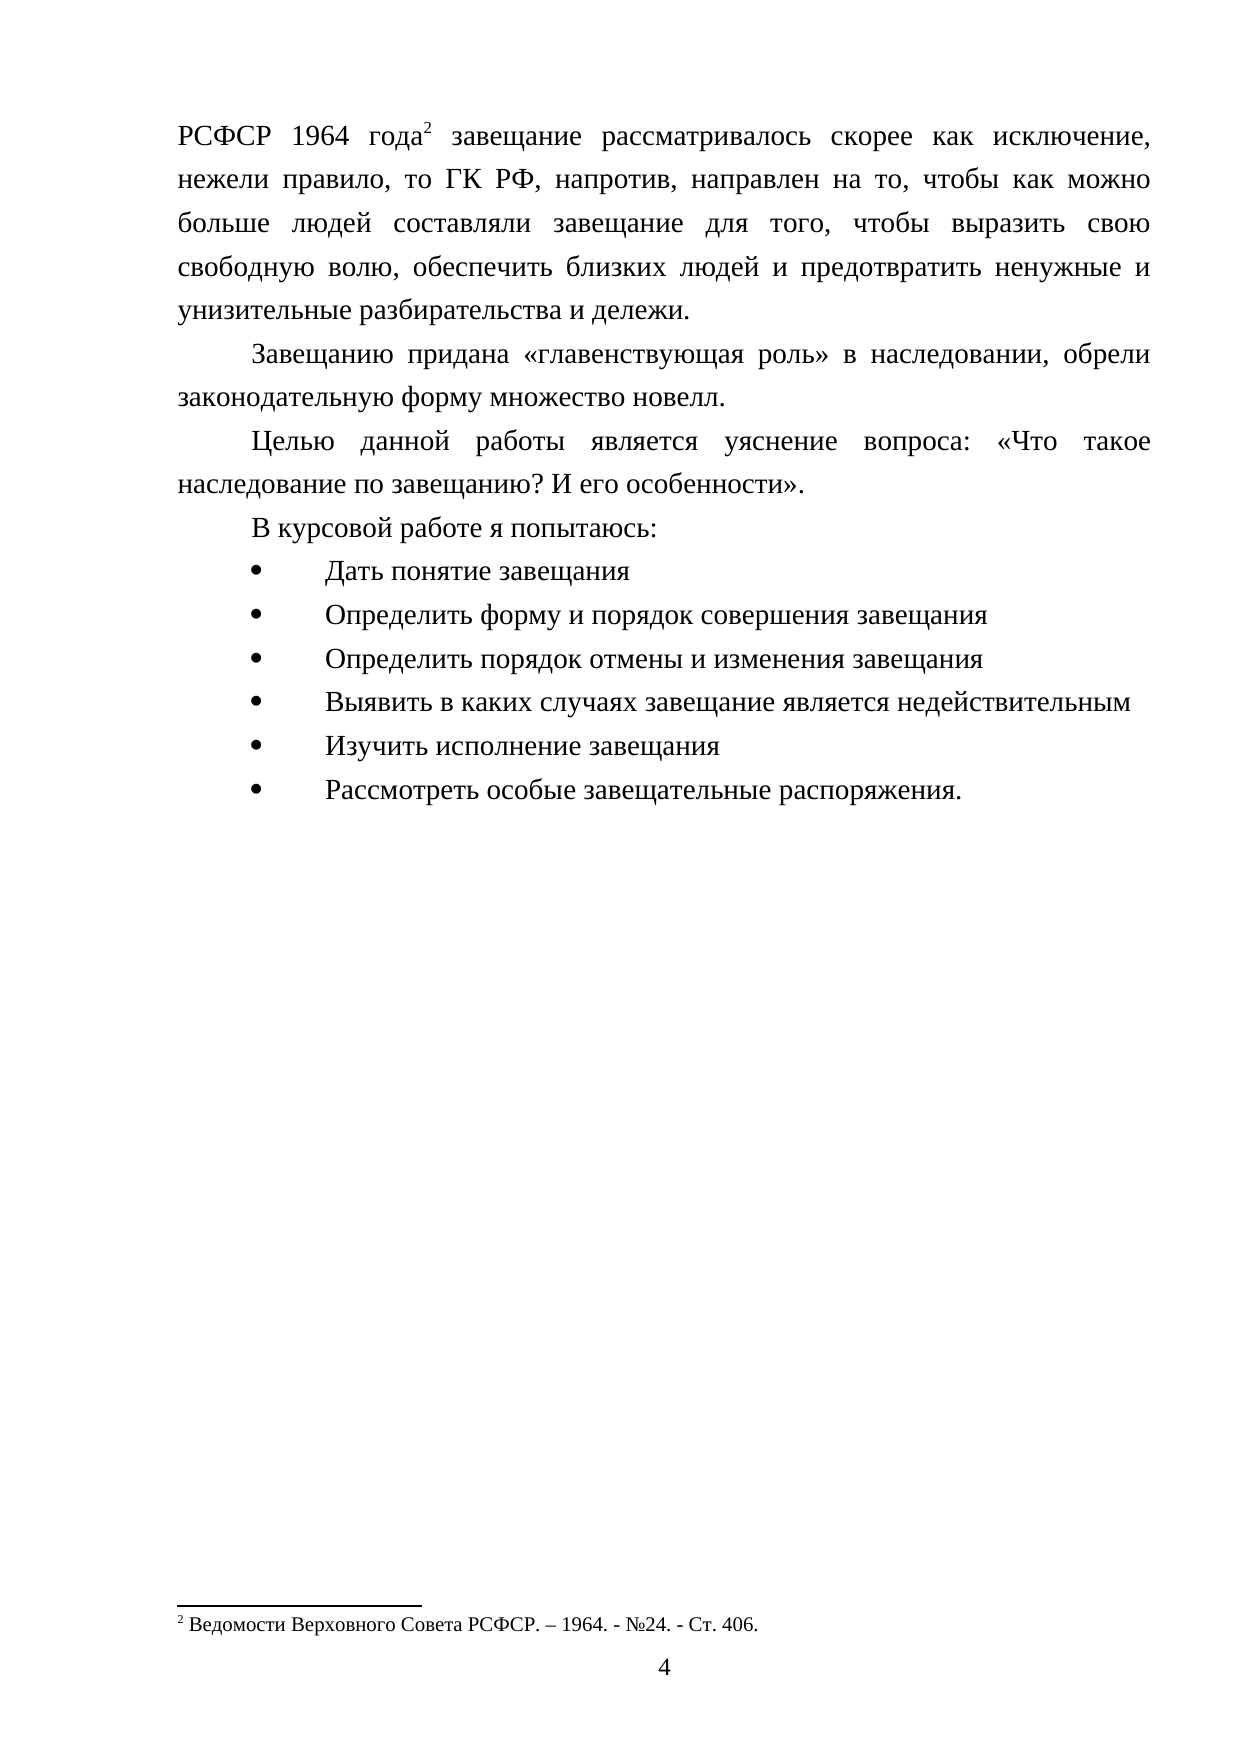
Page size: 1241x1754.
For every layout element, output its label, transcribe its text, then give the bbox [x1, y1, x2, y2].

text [177, 118, 1152, 326]
list Изучить исполнение завещания [177, 728, 1152, 762]
list Определить форму и порядок совершения завещания [177, 597, 1152, 631]
list Дать понятие завещания [177, 553, 1152, 587]
text Целью данной работы является уяснение вопроса: «Что такое наследование по завещанию? И его особенности». [177, 423, 1152, 500]
text Завещанию придана «главенствующая роль» в наследовании, обрели законодательную форму множество новелл. [177, 336, 1152, 413]
text В курсовой работе я попытаюсь: [177, 510, 1152, 543]
list Выявить в каких случаях завещание является недействительным [177, 684, 1152, 718]
list Определить порядок отмены и изменения завещания [177, 641, 1152, 674]
list Рассмотреть особые завещательные распоряжения. [177, 772, 1152, 805]
